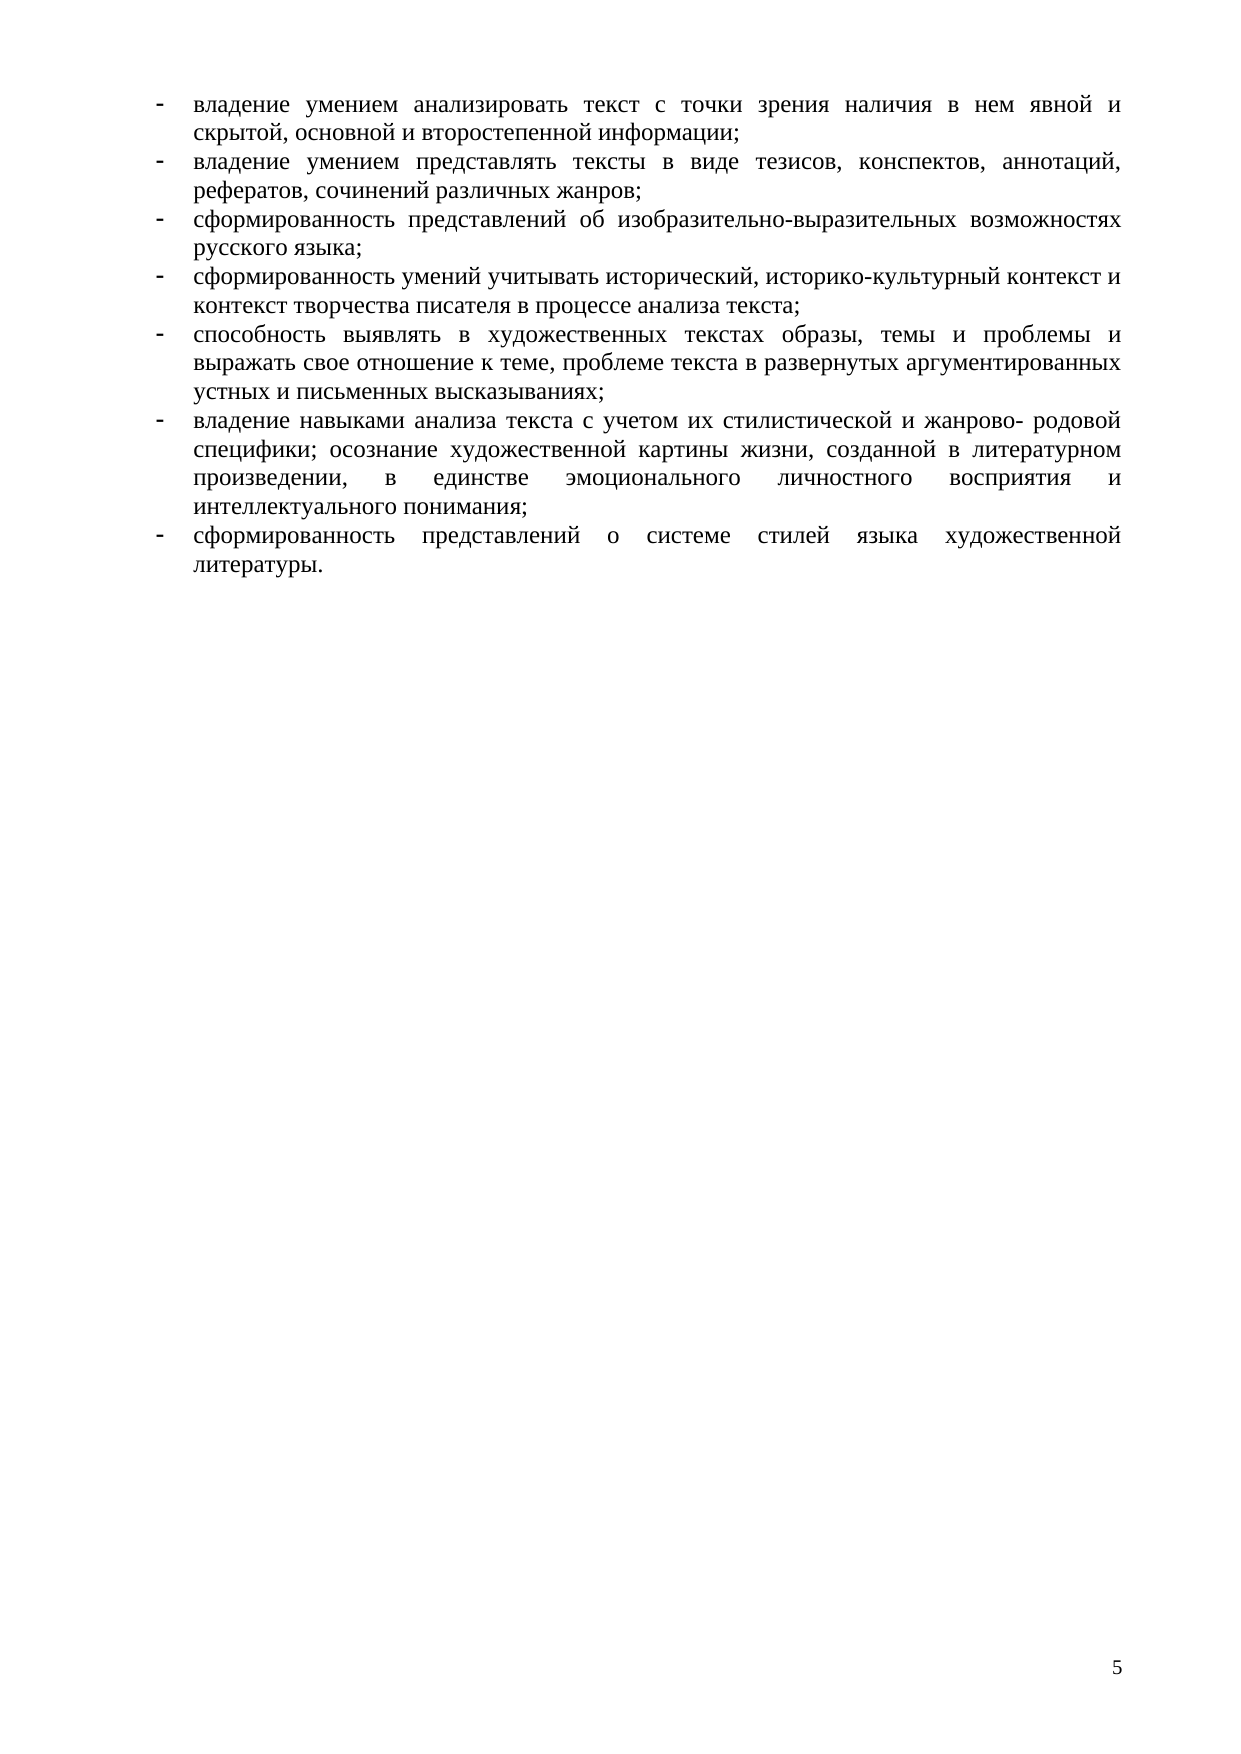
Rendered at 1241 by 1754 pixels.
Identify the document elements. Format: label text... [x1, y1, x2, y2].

list владение умением представлять тексты в виде тезисов, конспектов, аннотаций, рефератов, сочинений различных жанров; [156, 146, 1122, 204]
list сформированность представлений о системе стилей языка художественной литературы. [156, 520, 1122, 577]
list сформированность умений учитывать исторический, историко-культурный контекст и контекст творчества писателя в процессе анализа текста; [156, 261, 1122, 319]
list способность выявлять в художественных текстах образы, темы и проблемы и выражать свое отношение к теме, проблеме текста в развернутых аргументированных устных и письменных высказываниях; [156, 319, 1122, 405]
list сформированность представлений об изобразительно-выразительных возможностях русского языка; [156, 204, 1122, 261]
list владение умением анализировать текст с точки зрения наличия в нем явной и скрытой, основной и второстепенной информации; [156, 89, 1122, 146]
list владение навыками анализа текста с учетом их стилистической и жанрово- родовой специфики; осознание художественной картины жизни, созданной в литературном произведении, в единстве эмоционального личностного восприятия и интеллектуального понимания; [156, 405, 1122, 520]
